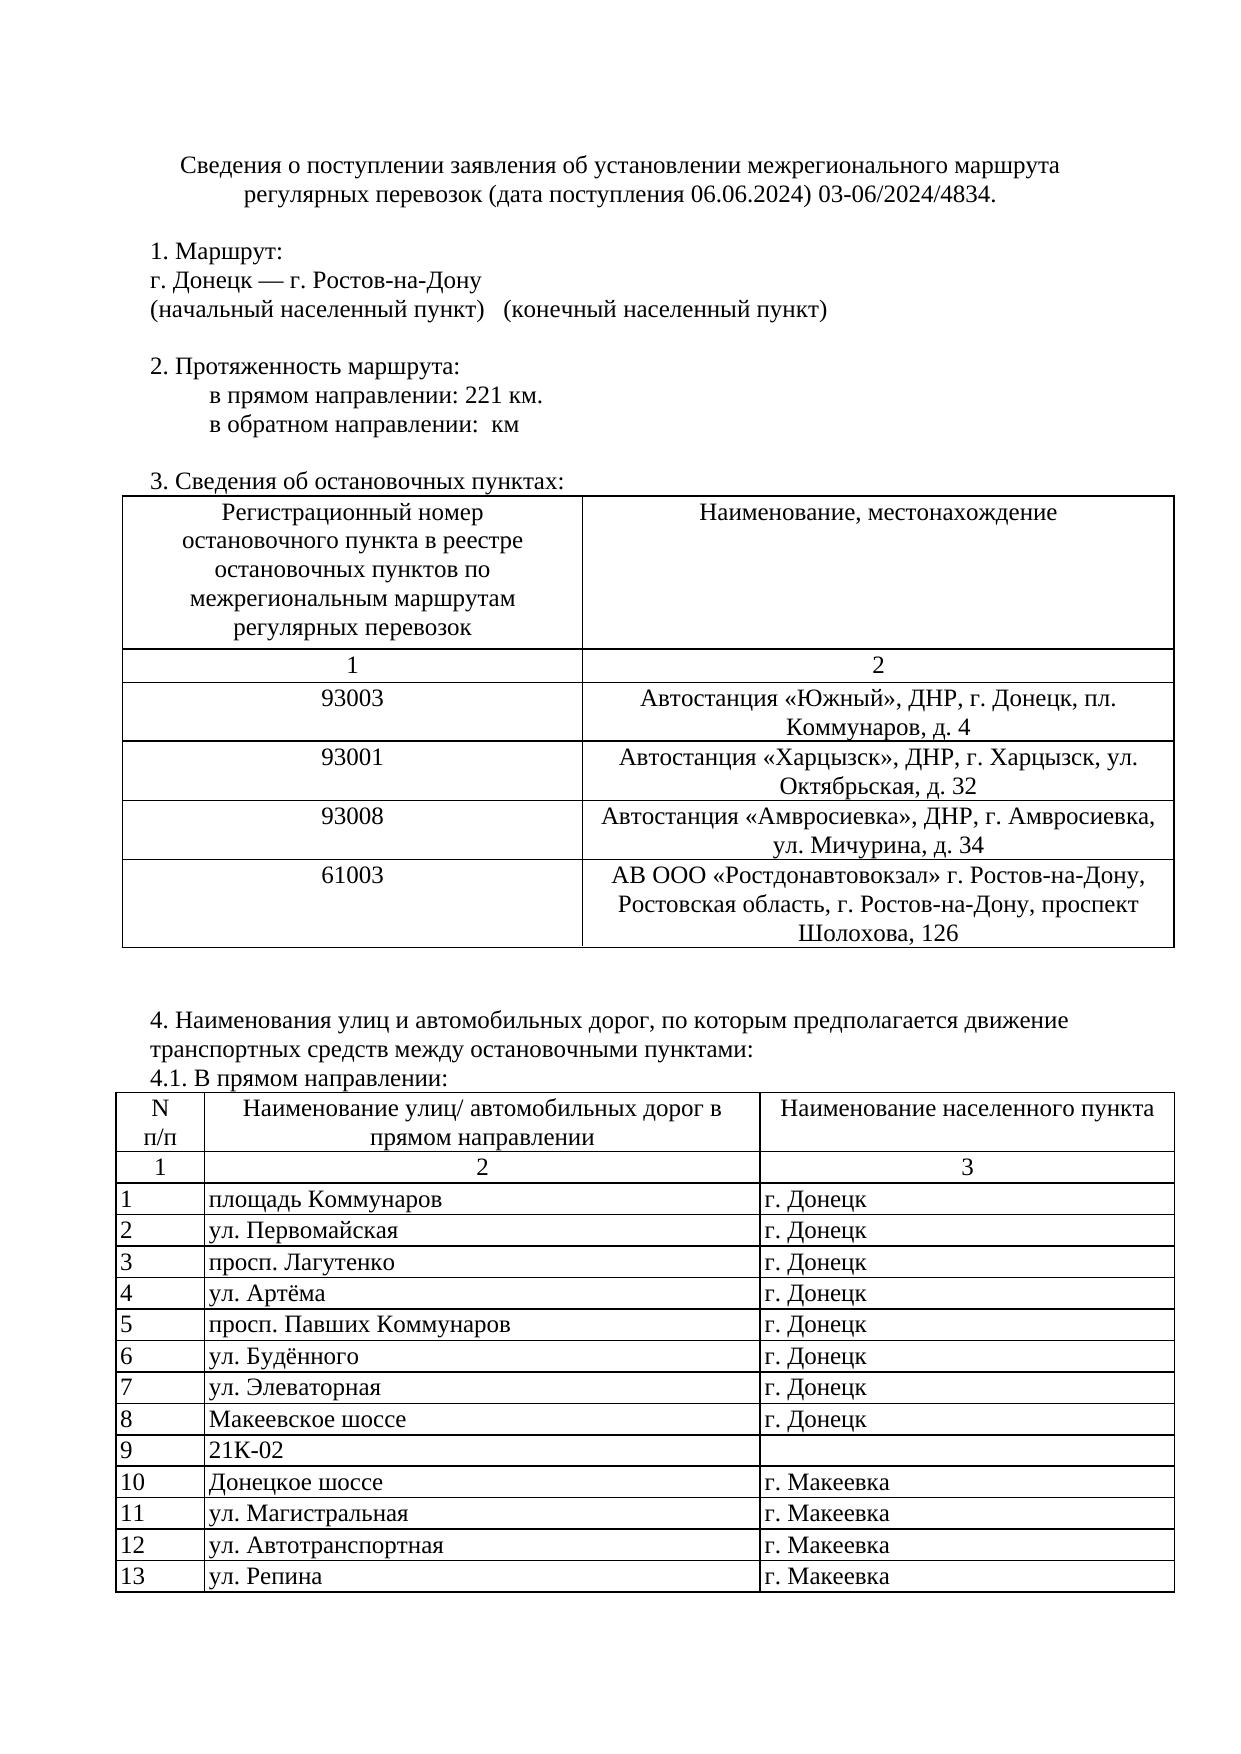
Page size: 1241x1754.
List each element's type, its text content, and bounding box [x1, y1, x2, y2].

table_cell г. Макеевка [761, 1498, 1174, 1528]
table_cell 13 [117, 1561, 204, 1591]
text 2. Протяженность маршрута: [150, 351, 1090, 380]
table_cell ул. Автотранспортная [205, 1530, 759, 1560]
text 4.1. В прямом направлении: [150, 1063, 1090, 1092]
table_cell 11 [117, 1498, 204, 1528]
table_cell АВ ООО «Ростдонавтовокзал» г. Ростов-на-Дону, Ростовская область, г. Ростов-на-Дону, проспект Шолохова, 126 [583, 860, 1173, 946]
text Сведения о поступлении заявления об установлении межрегионального маршрута регулярных перевозок (дата поступления 06.06.2024) 03-06/2024/4834. [150, 150, 1090, 207]
table_cell ул. Будённого [205, 1341, 759, 1371]
table_header Регистрационный номер остановочного пункта в реестре остановочных пунктов по межрегиональным маршрутам регулярных перевозок [123, 497, 582, 648]
table_cell 93001 [123, 742, 582, 799]
table_cell 8 [117, 1404, 204, 1434]
text 1. Маршрут: [150, 236, 1090, 265]
table_cell Макеевское шоссе [205, 1404, 759, 1434]
table_cell ул. Магистральная [205, 1498, 759, 1528]
table_cell [761, 1436, 1174, 1465]
table_cell 10 [117, 1467, 204, 1497]
table_cell г. Донецк [761, 1278, 1174, 1308]
table_cell 1 [117, 1184, 204, 1214]
text 4. Наименования улиц и автомобильных дорог, по которым предполагается движение транспортных средств между остановочными пунктами: [150, 1005, 1090, 1063]
table_cell Автостанция «Харцызск», ДНР, г. Харцызск, ул. Октябрьская, д. 32 [583, 742, 1173, 799]
table_cell 4 [117, 1278, 204, 1308]
table_cell ул. Первомайская [205, 1215, 759, 1245]
table_cell площадь Коммунаров [205, 1184, 759, 1214]
table_cell г. Макеевка [761, 1530, 1174, 1560]
table_cell 93008 [123, 801, 582, 858]
table_cell 1 [123, 650, 582, 681]
table_cell г. Макеевка [761, 1561, 1174, 1591]
table_cell Донецкое шоссе [205, 1467, 759, 1497]
table_header N п/п [117, 1093, 204, 1151]
text в обратном направлении: км [150, 409, 1090, 437]
table_cell Автостанция «Южный», ДНР, г. Донецк, пл. Коммунаров, д. 4 [583, 683, 1173, 740]
table_cell просп. Павших Коммунаров [205, 1310, 759, 1339]
table_cell г. Макеевка [761, 1467, 1174, 1497]
table_cell г. Донецк [761, 1215, 1174, 1245]
table_header Наименование, местонахождение [583, 497, 1173, 648]
table_cell г. Донецк [761, 1310, 1174, 1339]
table_cell 9 [117, 1436, 204, 1465]
table_cell 3 [117, 1247, 204, 1277]
table_cell просп. Лагутенко [205, 1247, 759, 1277]
table_cell 5 [117, 1310, 204, 1339]
table_cell 2 [205, 1152, 759, 1182]
table_header Наименование населенного пункта [761, 1093, 1174, 1151]
table_cell 6 [117, 1341, 204, 1371]
table_cell 61003 [123, 860, 582, 946]
table_cell 3 [761, 1152, 1174, 1182]
table_cell ул. Репина [205, 1561, 759, 1591]
table_cell ул. Элеваторная [205, 1373, 759, 1402]
text г. Донецк — г. Ростов-на-Дону [150, 265, 1090, 294]
text 3. Сведения об остановочных пунктах: [150, 466, 1090, 495]
text в прямом направлении: 221 км. [150, 380, 1090, 409]
table_cell 2 [117, 1215, 204, 1245]
table_cell 12 [117, 1530, 204, 1560]
table_cell г. Донецк [761, 1341, 1174, 1371]
table_cell ул. Артёма [205, 1278, 759, 1308]
table_cell Автостанция «Амвросиевка», ДНР, г. Амвросиевка, ул. Мичурина, д. 34 [583, 801, 1173, 858]
table_cell 7 [117, 1373, 204, 1402]
table_cell 2 [583, 650, 1173, 681]
table_cell г. Донецк [761, 1373, 1174, 1402]
table_cell г. Донецк [761, 1184, 1174, 1214]
table_cell 1 [117, 1152, 204, 1182]
table_cell 21К-02 [205, 1436, 759, 1465]
table_cell 93003 [123, 683, 582, 740]
table_cell г. Донецк [761, 1404, 1174, 1434]
text (начальный населенный пункт) (конечный населенный пункт) [150, 294, 1090, 322]
table_cell г. Донецк [761, 1247, 1174, 1277]
table_header Наименование улиц/ автомобильных дорог в прямом направлении [205, 1093, 759, 1151]
